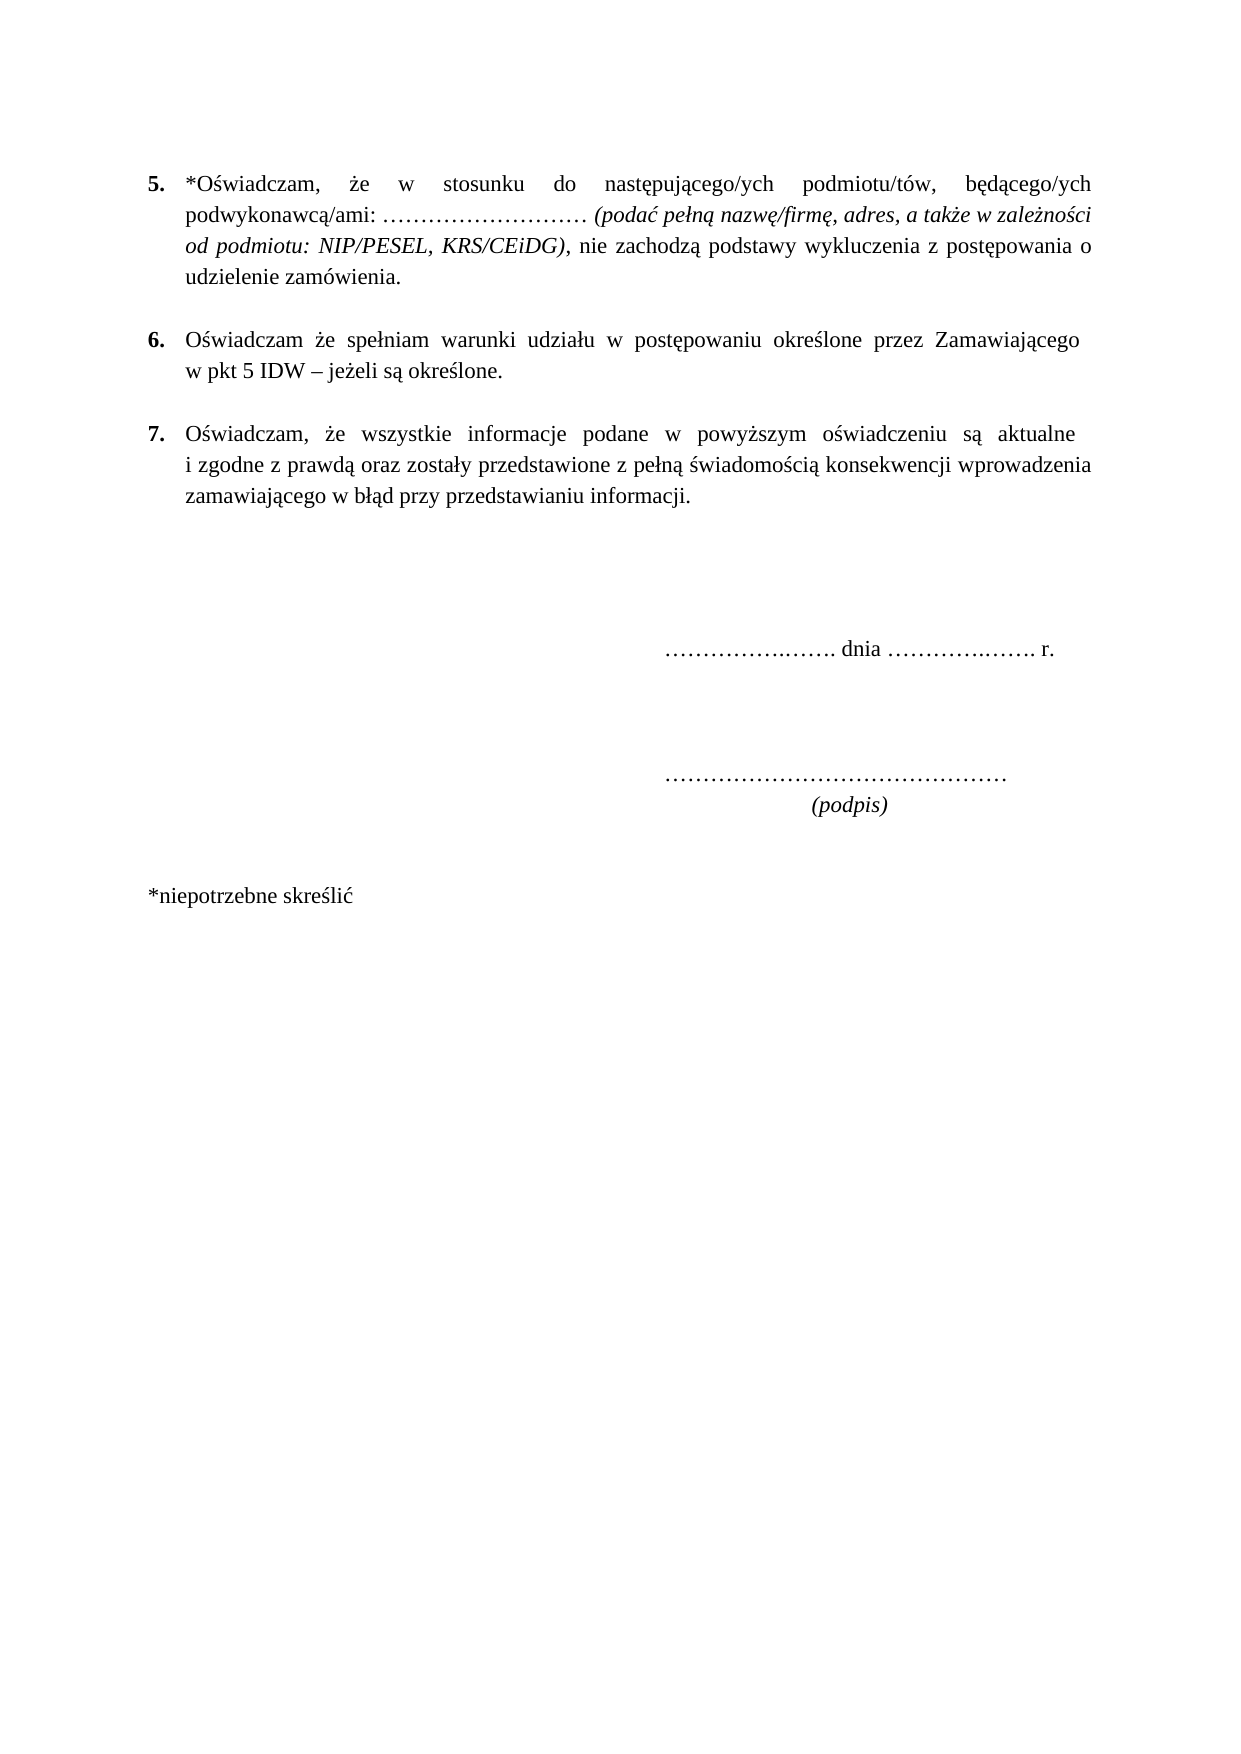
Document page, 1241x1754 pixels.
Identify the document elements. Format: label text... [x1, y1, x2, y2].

text (podpis) [738, 788, 1093, 819]
text *niepotrzebne skreślić [148, 878, 1093, 909]
list Oświadczam, że wszystkie informacje podane w powyższym oświadczeniu są aktualne i zgodne z prawdą oraz zostały przedstawione z pełną świadomością konsekwencji wprowadzenia zamawiającego w błąd przy przedstawianiu informacji. [148, 416, 1093, 510]
text …………….……. dnia ………….……. r. [148, 631, 1093, 663]
list Oświadczam że spełniam warunki udziału w postępowaniu określone przez Zamawiającego w pkt 5 IDW – jeżeli są określone. [148, 322, 1093, 385]
text ……………………………………… [148, 756, 1093, 788]
list *Oświadczam, że w stosunku do następującego/ych podmiotu/tów, będącego/ych podwykonawcą/ami: ……………………… (podać pełną nazwę/firmę, adres, a także w zależności od podmiotu: NIP/PESEL, KRS/CEiDG), nie zachodzą podstawy wykluczenia z postępowania o udzielenie zamówienia. [148, 166, 1093, 291]
